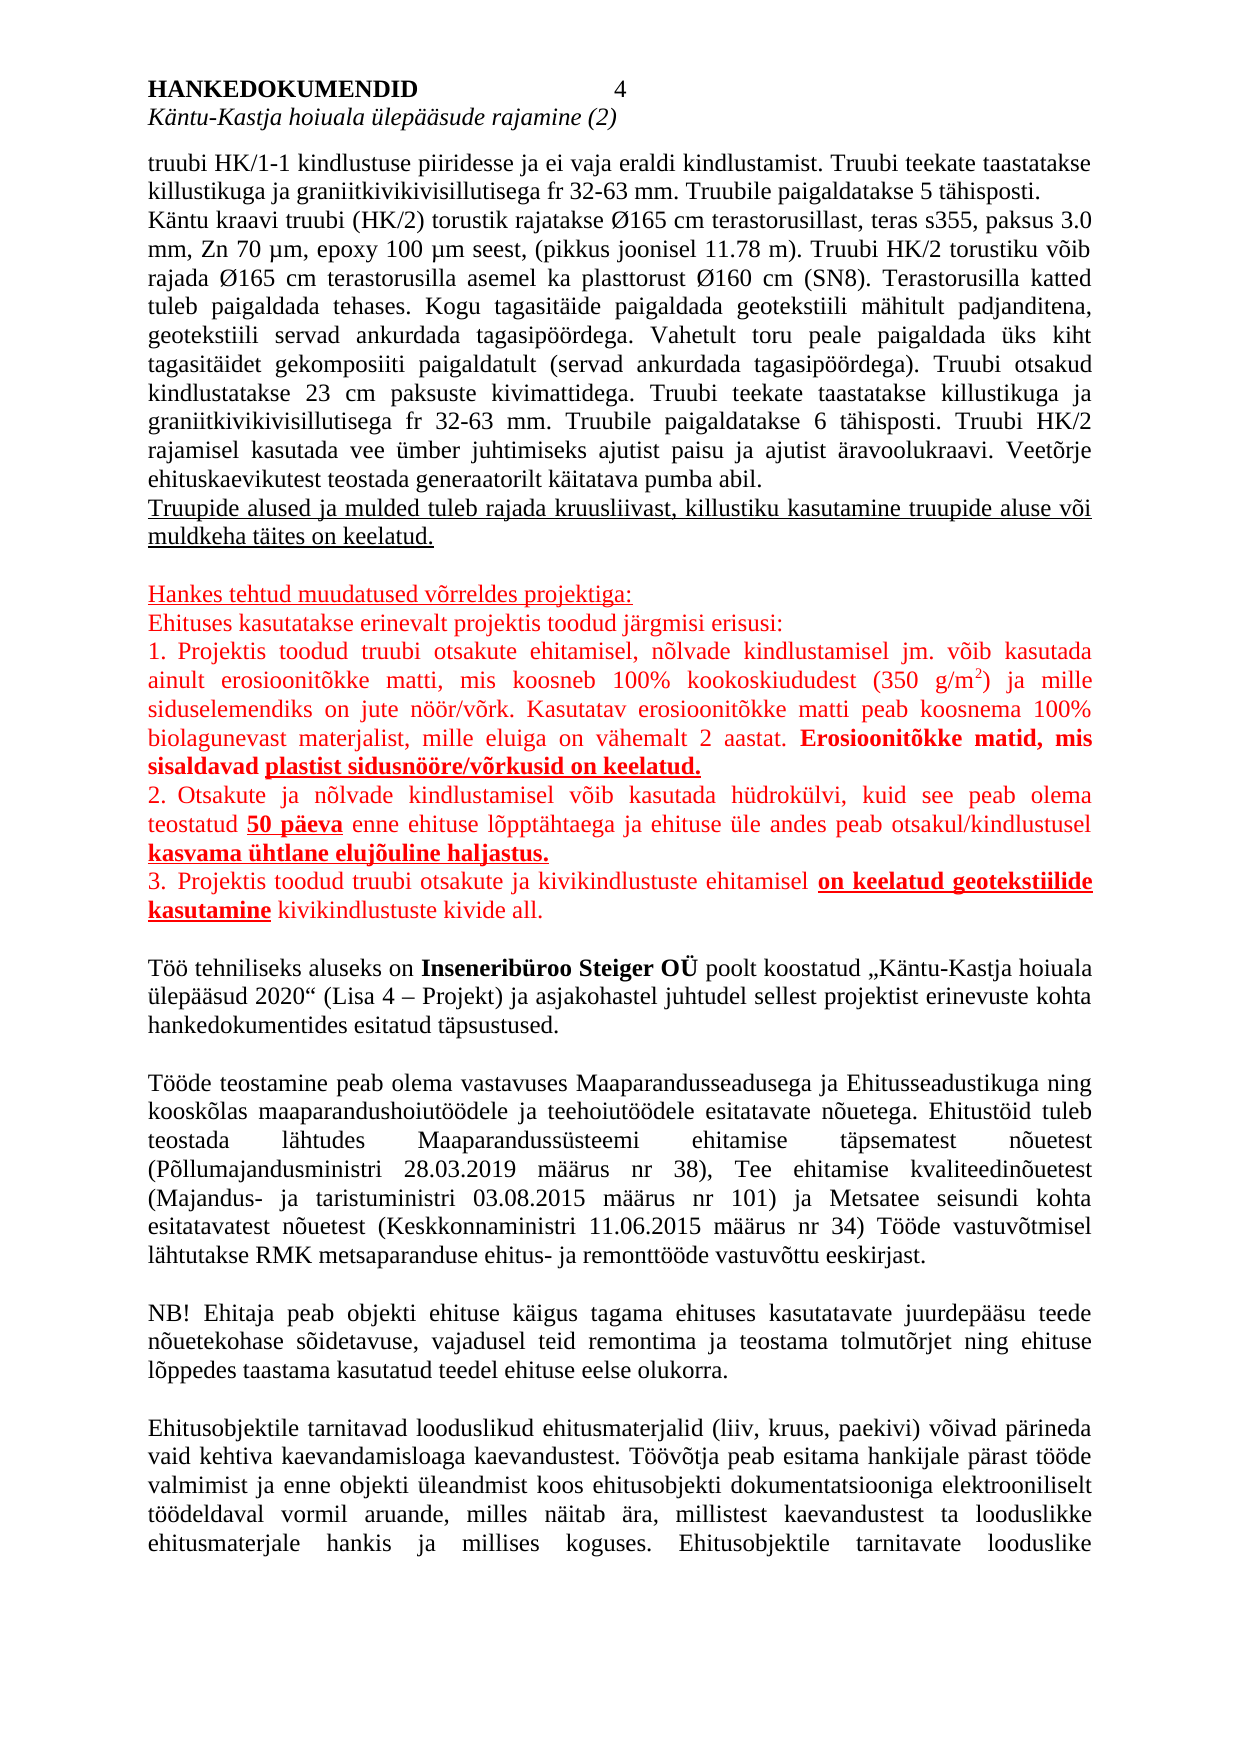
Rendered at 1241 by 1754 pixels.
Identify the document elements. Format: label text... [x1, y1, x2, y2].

text Tööde teostamine peab olema vastavuses Maaparandusseadusega ja Ehitusseadustikuga ning kooskõlas maaparandushoiutöödele ja teehoiutöödele esitatavate nõuetega. Ehitustöid tuleb teostada lähtudes Maaparandussüsteemi ehitamise täpsematest nõuetest (Põllumajandusministri 28.03.2019 määrus nr 38), Tee ehitamise kvaliteedinõuetest (Majandus- ja taristuministri 03.08.2015 määrus nr 101) ja Metsatee seisundi kohta esitatavatest nõuetest (Keskkonnaministri 11.06.2015 määrus nr 34) Tööde vastuvõtmisel lähtutakse RMK metsaparanduse ehitus- ja remonttööde vastuvõttu eeskirjast. [148, 1068, 1093, 1269]
list Projektis toodud truubi otsakute ja kivikindlustuste ehitamisel on keelatud geotekstiilide kasutamine kivikindlustuste kivide all. [148, 866, 1093, 924]
text Hankes tehtud muudatused võrreldes projektiga: [148, 579, 1093, 608]
text Ehituses kasutatakse erinevalt projektis toodud järgmisi erisusi: [148, 608, 1093, 636]
list Projektis toodud truubi otsakute ehitamisel, nõlvade kindlustamisel jm. võib kasutada ainult erosioonitõkke matti, mis koosneb 100% kookoskiududest (350 g/m2) ja mille siduselemendiks on jute nöör/võrk. Kasutatav erosioonitõkke matti peab koosnema 100% biolagunevast materjalist, mille eluiga on vähemalt 2 aastat. Erosioonitõkke matid, mis sisaldavad plastist sidusnööre/võrkusid on keelatud. [148, 636, 1093, 780]
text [148, 148, 1093, 205]
list Otsakute ja nõlvade kindlustamisel võib kasutada hüdrokülvi, kuid see peab olema teostatud 50 päeva enne ehituse lõpptähtaega ja ehituse üle andes peab otsakul/kindlustusel kasvama ühtlane elujõuline haljastus. [148, 780, 1093, 866]
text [148, 1413, 1093, 1556]
text Truupide alused ja mulded tuleb rajada kruusliivast, killustiku kasutamine truupide aluse või muldkeha täites on keelatud. [148, 493, 1093, 550]
text Töö tehniliseks aluseks on Inseneribüroo Steiger OÜ poolt koostatud „Käntu-Kastja hoiuala ülepääsud 2020“ (Lisa 4 – Projekt) ja asjakohastel juhtudel sellest projektist erinevuste kohta hankedokumentides esitatud täpsustused. [148, 953, 1093, 1039]
text NB! Ehitaja peab objekti ehituse käigus tagama ehituses kasutatavate juurdepääsu teede nõuetekohase sõidetavuse, vajadusel teid remontima ja teostama tolmutõrjet ning ehituse lõppedes taastama kasutatud teedel ehituse eelse olukorra. [148, 1298, 1093, 1384]
text Käntu kraavi truubi (HK/2) torustik rajatakse Ø165 cm terastorusillast, teras s355, paksus 3.0 mm, Zn 70 µm, epoxy 100 µm seest, (pikkus joonisel 11.78 m). Truubi HK/2 torustiku võib rajada Ø165 cm terastorusilla asemel ka plasttorust Ø160 cm (SN8). Terastorusilla katted tuleb paigaldada tehases. Kogu tagasitäide paigaldada geotekstiili mähitult padjanditena, geotekstiili servad ankurdada tagasipöördega. Vahetult toru peale paigaldada üks kiht tagasitäidet gekomposiiti paigaldatult (servad ankurdada tagasipöördega). Truubi otsakud kindlustatakse 23 cm paksuste kivimattidega. Truubi teekate taastatakse killustikuga ja graniitkivikivisillutisega fr 32-63 mm. Truubile paigaldatakse 6 tähisposti. Truubi HK/2 rajamisel kasutada vee ümber juhtimiseks ajutist paisu ja ajutist äravoolukraavi. Veetõrje ehituskaevikutest teostada generaatorilt käitatava pumba abil. [148, 205, 1093, 493]
